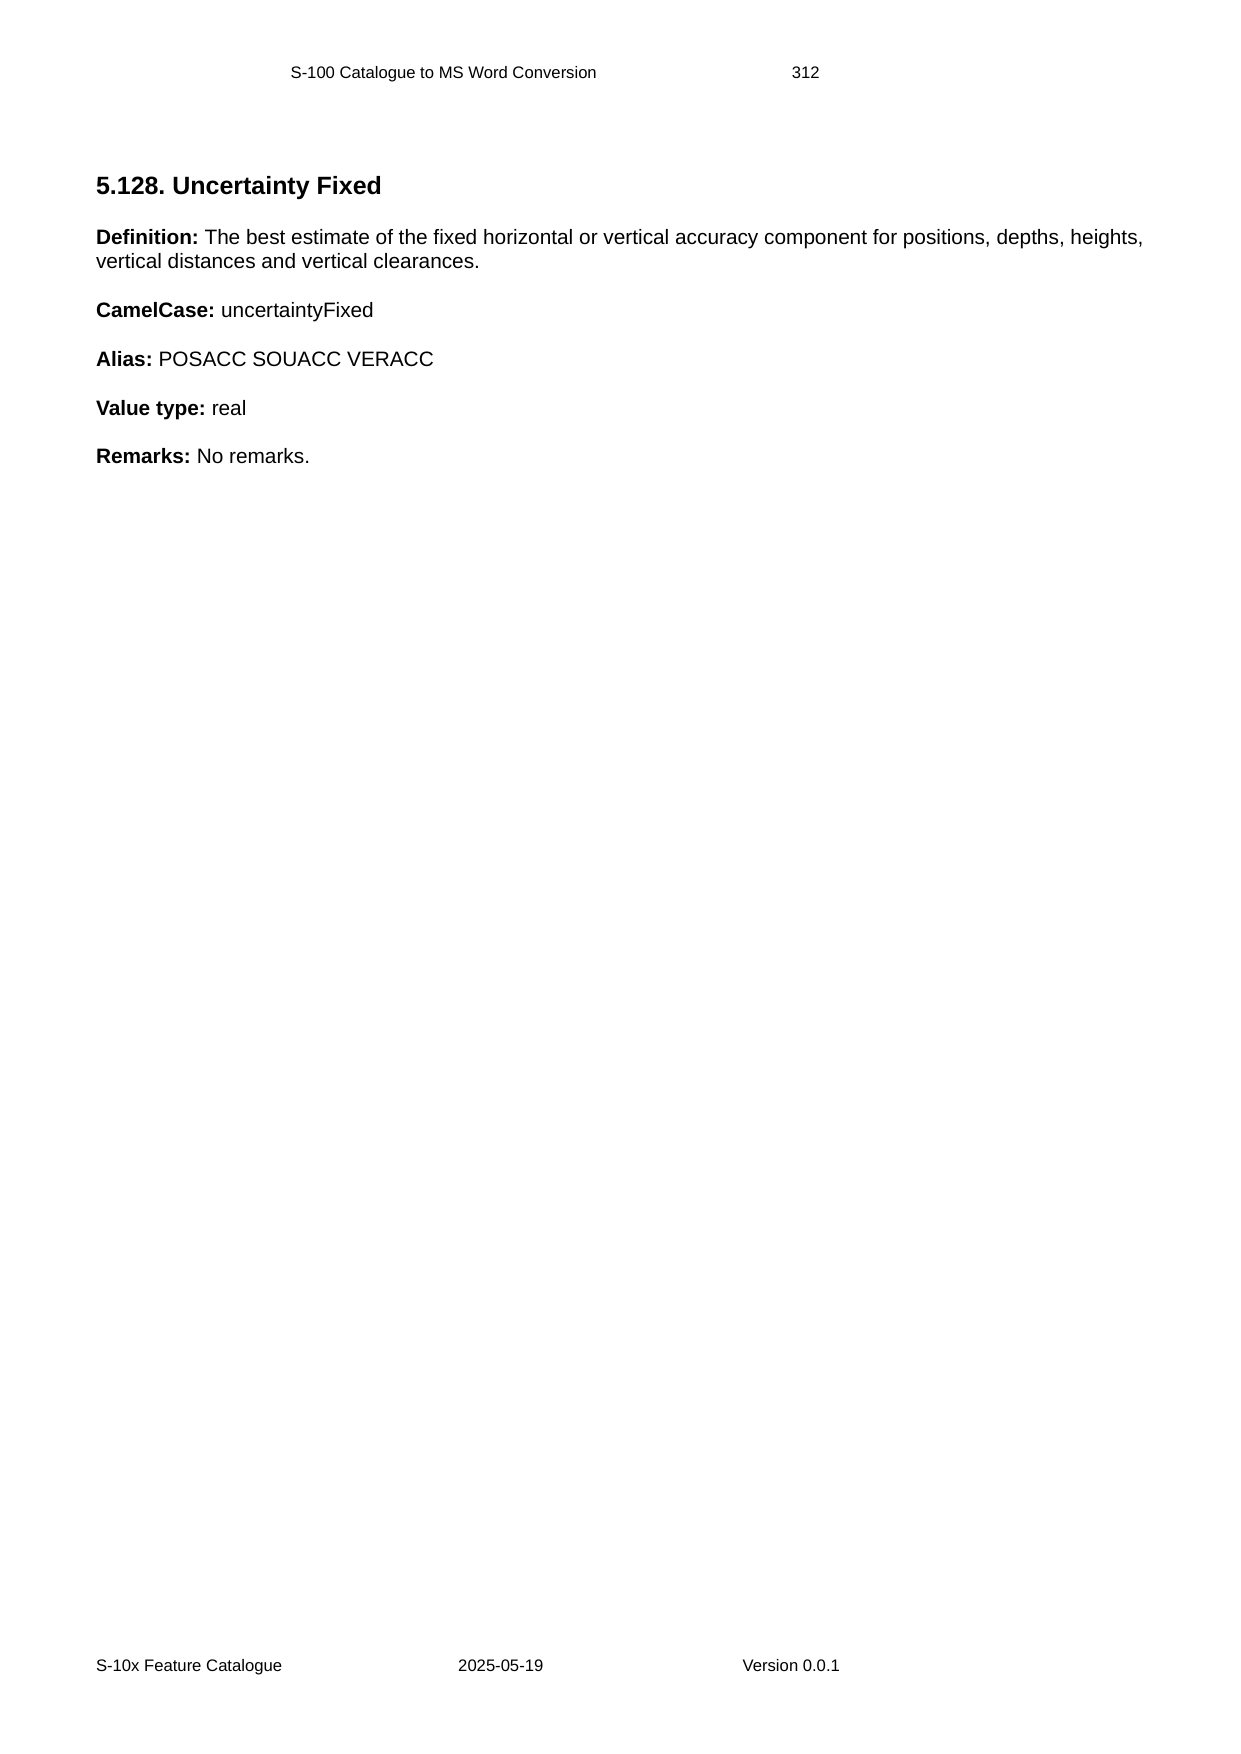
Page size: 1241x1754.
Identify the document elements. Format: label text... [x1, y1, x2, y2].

text CamelCase: uncertaintyFixed [96, 297, 1144, 321]
text Definition: The best estimate of the fixed horizontal or vertical accuracy component for positions, depths, heights, vertical distances and vertical clearances. [96, 224, 1144, 272]
text 5.128. Uncertainty Fixed [96, 171, 1144, 199]
text Alias: POSACC SOUACC VERACC [96, 346, 1144, 370]
text Value type: real [96, 395, 1144, 419]
text Remarks: No remarks. [96, 444, 1144, 468]
